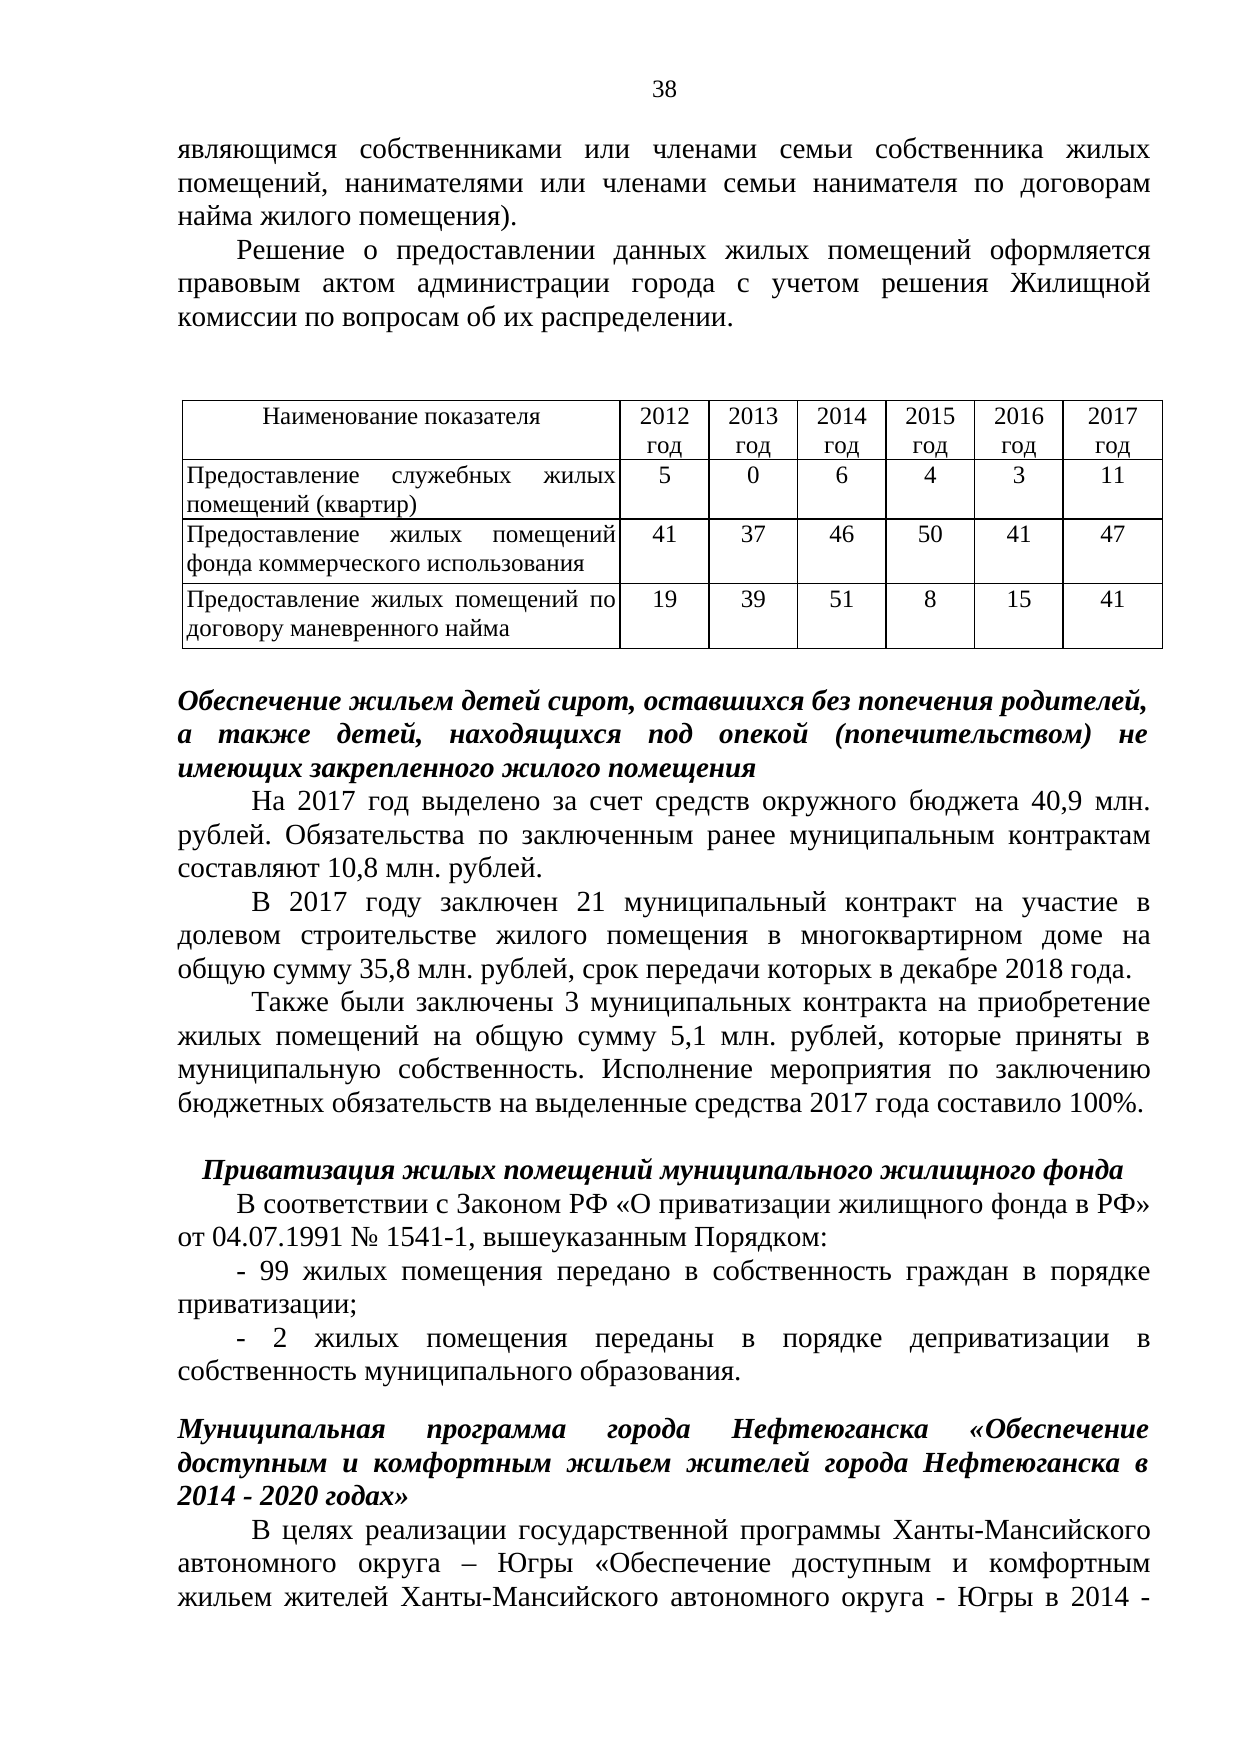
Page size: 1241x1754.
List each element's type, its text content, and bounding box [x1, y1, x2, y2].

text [177, 131, 1152, 232]
text Также были заключены 3 муниципальных контракта на приобретение жилых помещений на общую сумму 5,1 млн. рублей, которые приняты в муниципальную собственность. Исполнение мероприятия по заключению бюджетных обязательств на выделенные средства 2017 года составило 100%. [177, 984, 1152, 1119]
text - 2 жилых помещения переданы в порядке деприватизации в собственность муниципального образования. [177, 1320, 1152, 1387]
text На 2017 год выделено за счет средств окружного бюджета 40,9 млн. рублей. Обязательства по заключенным ранее муниципальным контрактам составляют 10,8 млн. рублей. [177, 783, 1152, 884]
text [177, 1512, 1152, 1612]
table_cell 51 [798, 584, 885, 648]
table_header 2013 год [710, 401, 797, 459]
table_cell 50 [887, 520, 974, 583]
table_cell Предоставление служебных жилых помещений (квартир) [183, 460, 619, 518]
text Решение о предоставлении данных жилых помещений оформляется правовым актом администрации города с учетом решения Жилищной комиссии по вопросам об их распределении. [177, 232, 1152, 333]
table_cell 15 [975, 584, 1062, 648]
table_header 2017 год [1064, 401, 1162, 459]
table_header 2016 год [975, 401, 1062, 459]
table_header 2012 год [621, 401, 708, 459]
table_cell 19 [621, 584, 708, 648]
table_header 2014 год [798, 401, 885, 459]
text - 99 жилых помещения передано в собственность граждан в порядке приватизации; [177, 1253, 1152, 1320]
table_cell 47 [1064, 520, 1162, 583]
table_header 2015 год [887, 401, 974, 459]
table_cell 6 [798, 460, 885, 518]
table_cell 11 [1064, 460, 1162, 518]
table_cell 46 [798, 520, 885, 583]
table_cell 41 [1064, 584, 1162, 648]
table_cell 41 [621, 520, 708, 583]
table_cell 0 [710, 460, 797, 518]
table_cell 4 [887, 460, 974, 518]
text В соответствии с Законом РФ «О приватизации жилищного фонда в РФ» от 04.07.1991 № 1541-1, вышеуказанным Порядком: [177, 1186, 1152, 1253]
table_cell 8 [887, 584, 974, 648]
table_cell 41 [975, 520, 1062, 583]
table_cell Предоставление жилых помещений по договору маневренного найма [183, 584, 619, 648]
table_cell 3 [975, 460, 1062, 518]
table_cell 5 [621, 460, 708, 518]
text Обеспечение жильем детей сирот, оставшихся без попечения родителей, а также детей, находящихся под опекой (попечительством) не имеющих закрепленного жилого помещения [177, 683, 1152, 783]
table_cell 39 [710, 584, 797, 648]
text Муниципальная программа города Нефтеюганска «Обеспечение доступным и комфортным жильем жителей города Нефтеюганска в 2014 - 2020 годах» [177, 1411, 1152, 1512]
table_cell 37 [710, 520, 797, 583]
table_header Наименование показателя [183, 401, 619, 459]
table_cell Предоставление жилых помещений фонда коммерческого использования [183, 520, 619, 583]
text В 2017 году заключен 21 муниципальный контракт на участие в долевом строительстве жилого помещения в многоквартирном доме на общую сумму 35,8 млн. рублей, срок передачи которых в декабре 2018 года. [177, 884, 1152, 984]
text Приватизация жилых помещений муниципального жилищного фонда [177, 1152, 1152, 1186]
